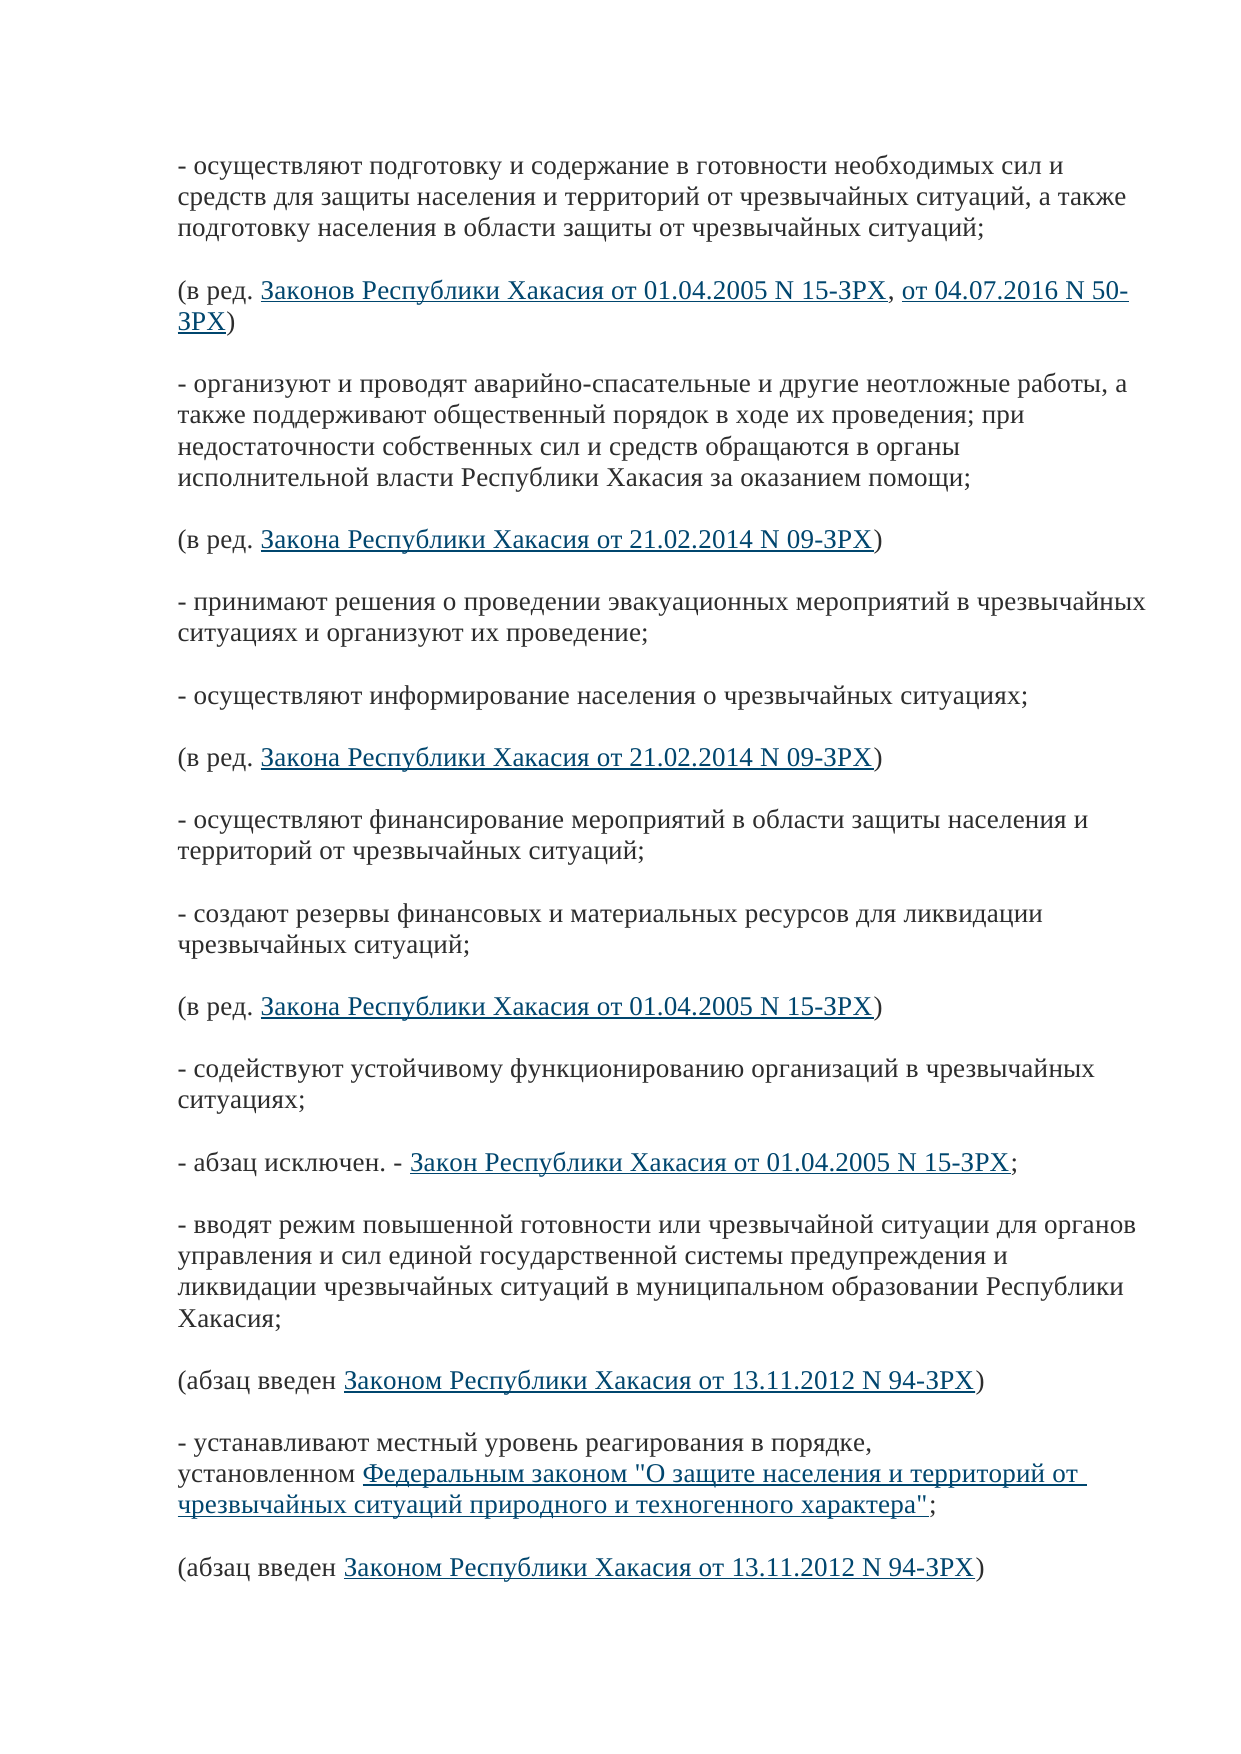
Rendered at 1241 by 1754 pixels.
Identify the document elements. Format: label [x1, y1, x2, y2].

text [177, 118, 1152, 1613]
